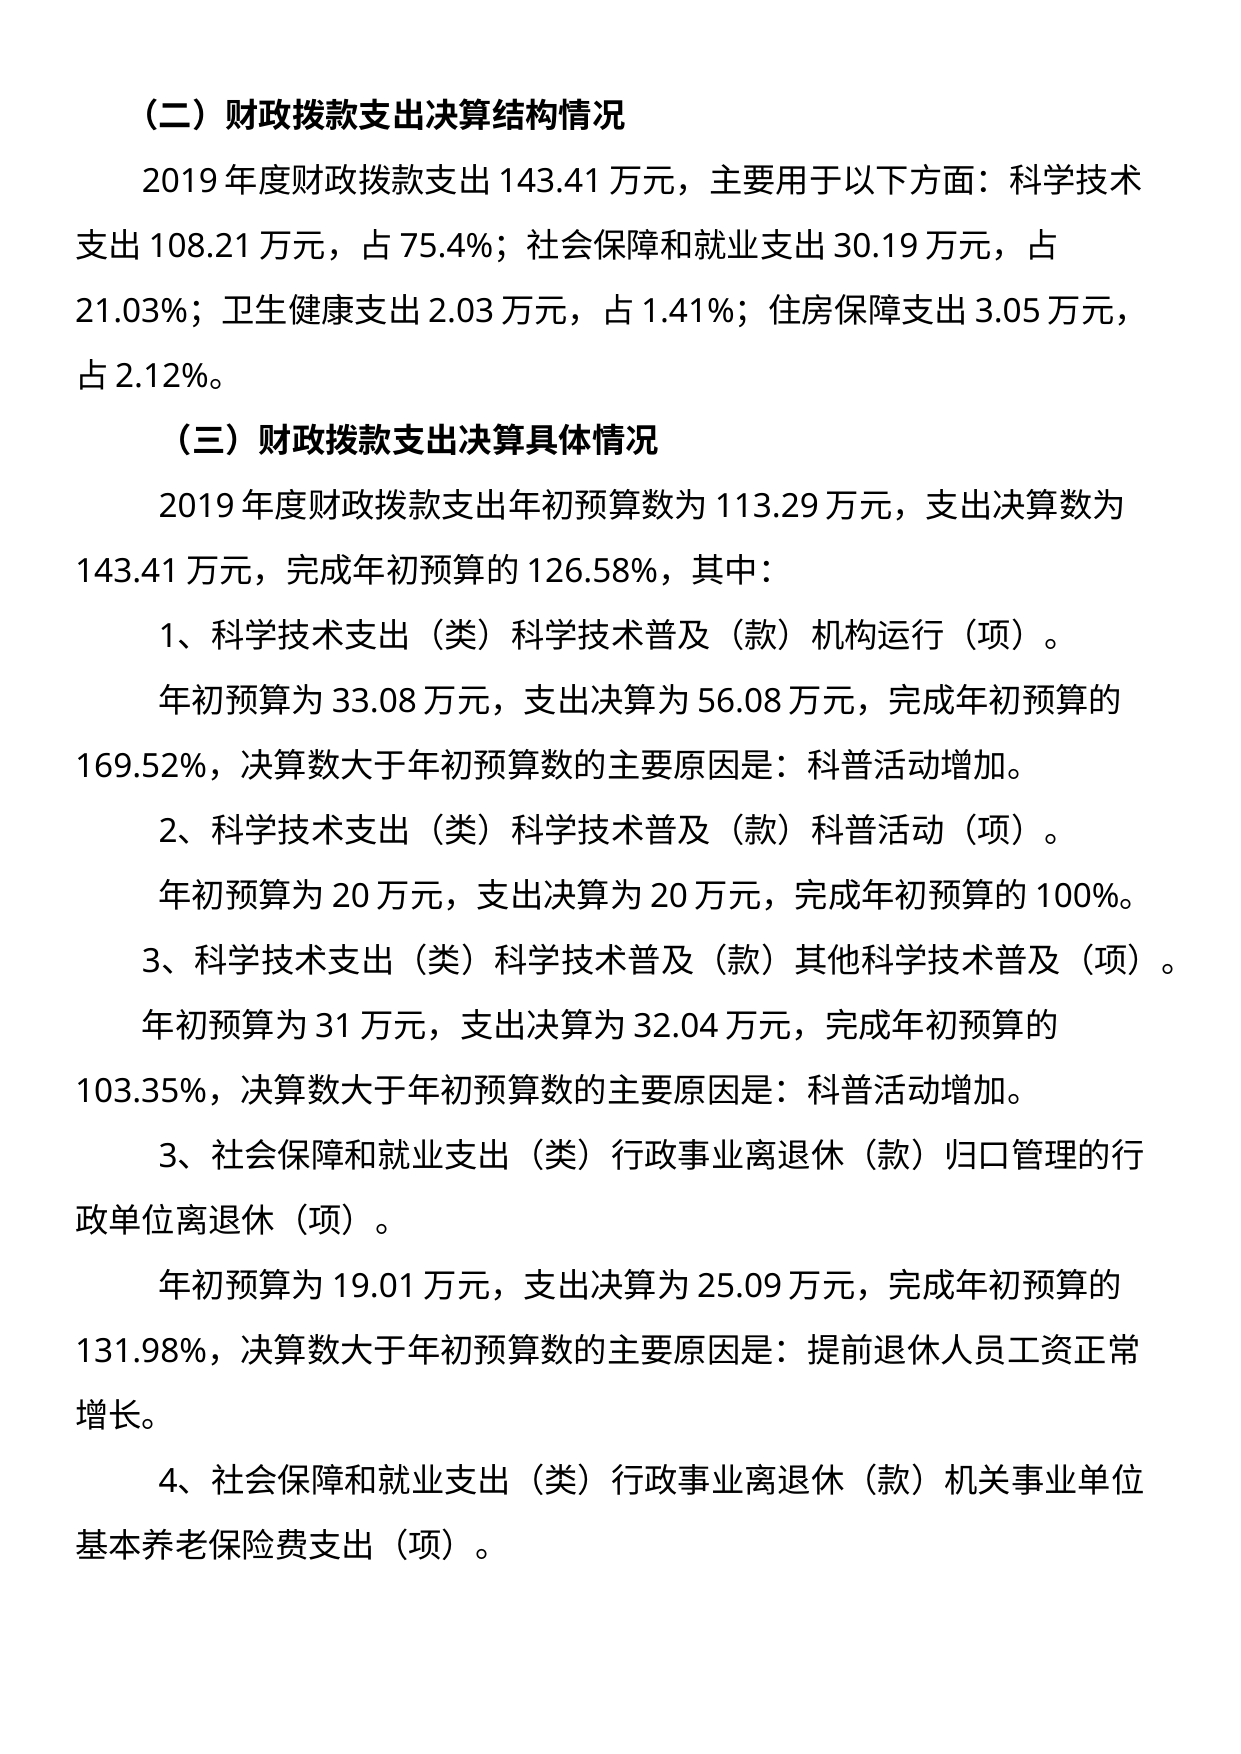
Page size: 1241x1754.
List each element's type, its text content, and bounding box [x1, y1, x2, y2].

list 社会保障和就业支出（类）行政事业离退休（款）归口管理的行政单位离退休（项）。 [75, 1121, 1165, 1251]
text 年初预算为33.08万元，支出决算为56.08万元，完成年初预算的169.52%，决算数大于年初预算数的主要原因是：科普活动增加。 [75, 666, 1165, 796]
text （二）财政拨款支出决算结构情况 [75, 81, 1165, 146]
text 2019年度财政拨款支出年初预算数为113.29万元，支出决算数为143.41万元，完成年初预算的126.58%，其中： [75, 471, 1165, 601]
list 科学技术支出（类）科学技术普及（款）科普活动（项）。 [75, 796, 1165, 861]
text 年初预算为19.01万元，支出决算为25.09万元，完成年初预算的131.98%，决算数大于年初预算数的主要原因是：提前退休人员工资正常增长。 [75, 1251, 1165, 1446]
text 3、科学技术支出（类）科学技术普及（款）其他科学技术普及（项）。 [75, 926, 1165, 991]
text （三）财政拨款支出决算具体情况 [75, 406, 1165, 471]
text 1、科学技术支出（类）科学技术普及（款）机构运行（项）。 [75, 601, 1165, 666]
text 年初预算为20万元，支出决算为20万元，完成年初预算的100%。 [75, 861, 1165, 926]
text 年初预算为31万元，支出决算为32.04万元，完成年初预算的103.35%，决算数大于年初预算数的主要原因是：科普活动增加。 [75, 991, 1165, 1121]
list 社会保障和就业支出（类）行政事业离退休（款）机关事业单位基本养老保险费支出（项）。 [75, 1446, 1165, 1576]
text 2019年度财政拨款支出143.41万元，主要用于以下方面：科学技术支出108.21万元，占75.4%；社会保障和就业支出30.19万元，占21.03%；卫生健康支出2.03万元，占1.41%；住房保障支出3.05万元，占2.12%。 [75, 146, 1165, 406]
